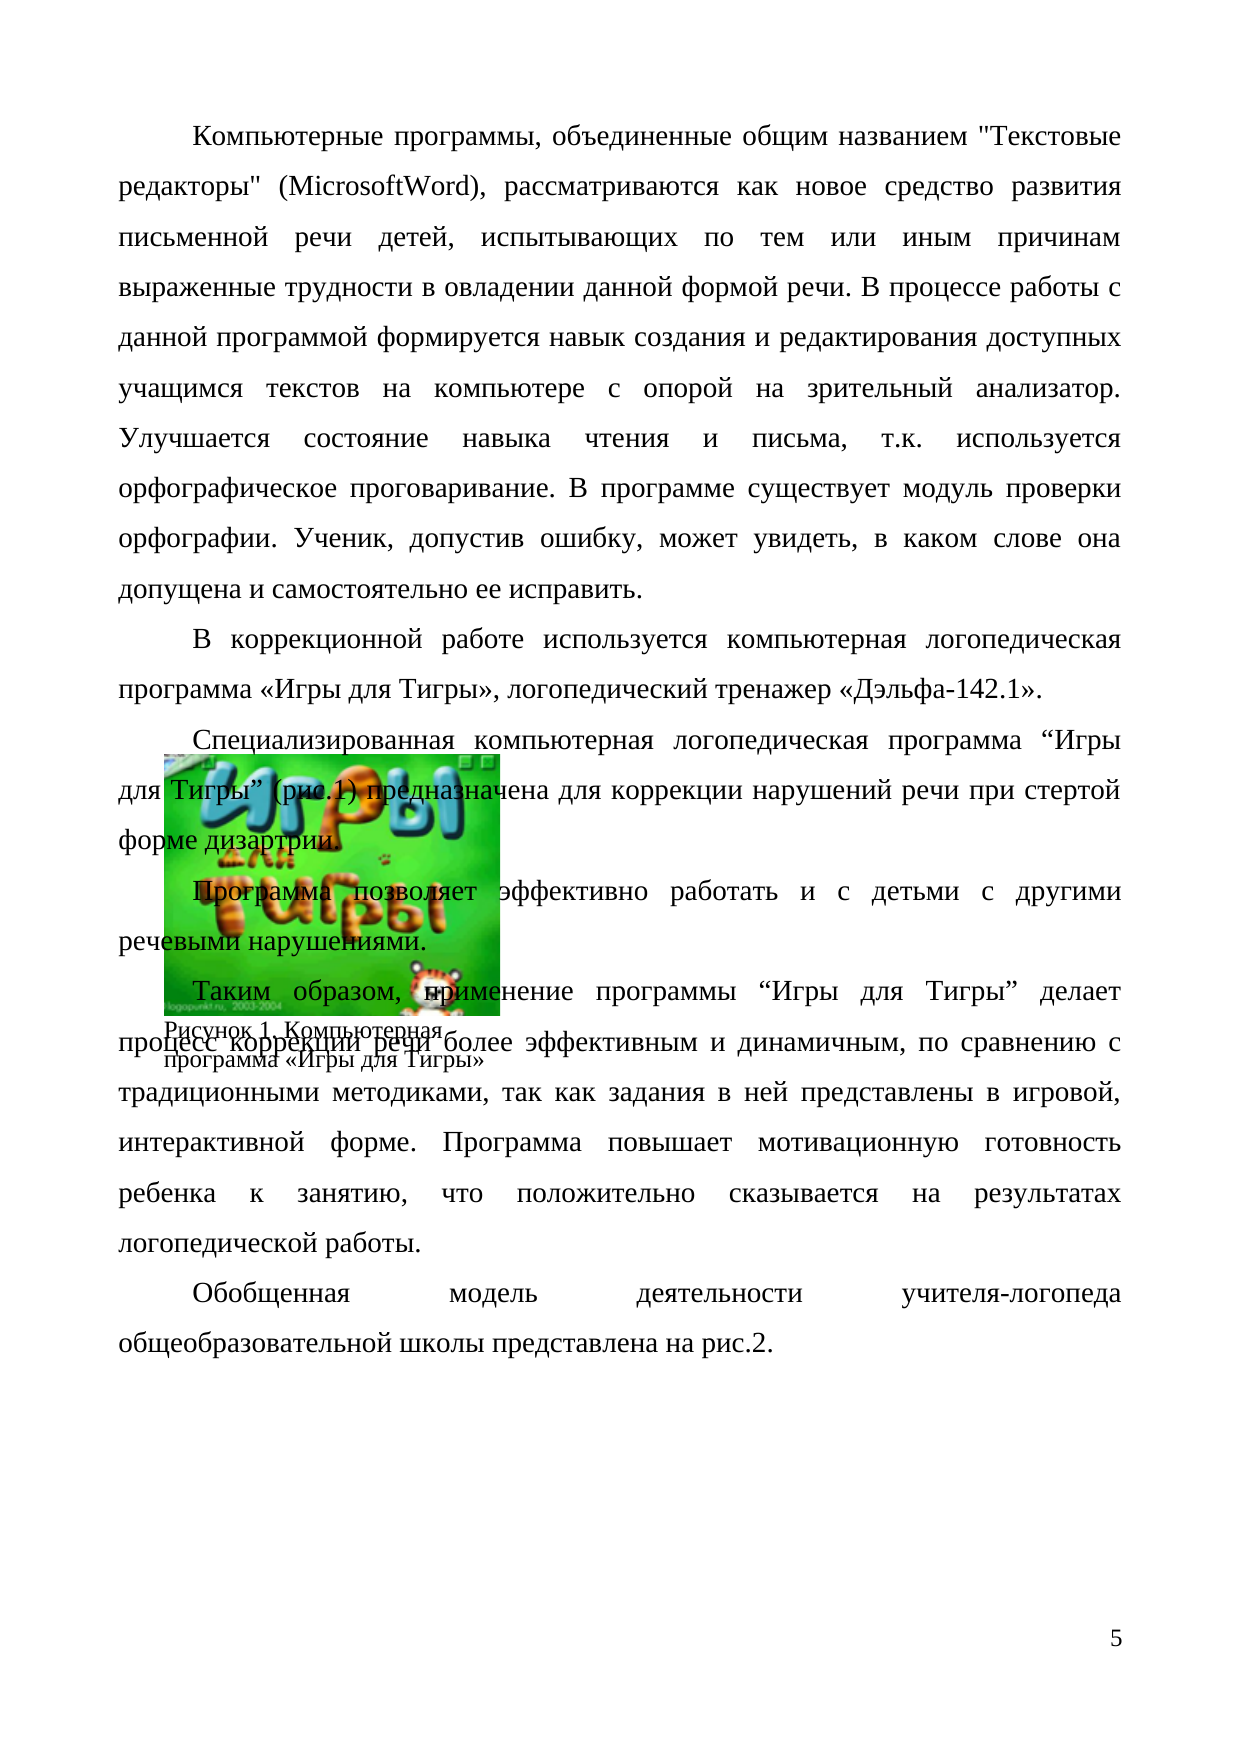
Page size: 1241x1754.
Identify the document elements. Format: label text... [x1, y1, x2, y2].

text Компьютерные программы, объединенные общим названием "Текстовые редакторы" (MicrosoftWord), рассматриваются как новое средство развития письменной речи детей, испытывающих по тем или иным причинам выраженные трудности в овладении данной формой речи. В процессе работы с данной программой формируется навык создания и редактирования доступных учащимся текстов на компьютере с опорой на зрительный анализатор. Улучшается состояние навыка чтения и письма, т.к. используется орфографическое проговаривание. В программе существует модуль проверки орфографии. Ученик, допустив ошибку, может увидеть, в каком слове она допущена и самостоятельно ее исправить. [118, 118, 1122, 604]
text Обобщенная модель деятельности учителя-логопеда общеобразовательной школы представлена на рис.2. [118, 1275, 1122, 1359]
text Специализированная компьютерная логопедическая программа “Игры для Тигры” (рис.1) предназначена для коррекции нарушений речи при стертой форме дизартрии. [118, 722, 1122, 856]
text Программа позволяет эффективно работать и с детьми с другими речевыми нарушениями. [118, 873, 1122, 957]
text В коррекционной работе используется компьютерная логопедическая программа «Игры для Тигры», логопедический тренажер «Дэльфа-142.1». [118, 621, 1122, 705]
text Таким образом, применение программы “Игры для Тигры” делает процесс коррекции речи более эффективным и динамичным, по сравнению с традиционными методиками, так как задания в ней представлены в игровой, интерактивной форме. Программа повышает мотивационную готовность ребенка к занятию, что положительно сказывается на результатах логопедической работы. [118, 973, 1122, 1258]
